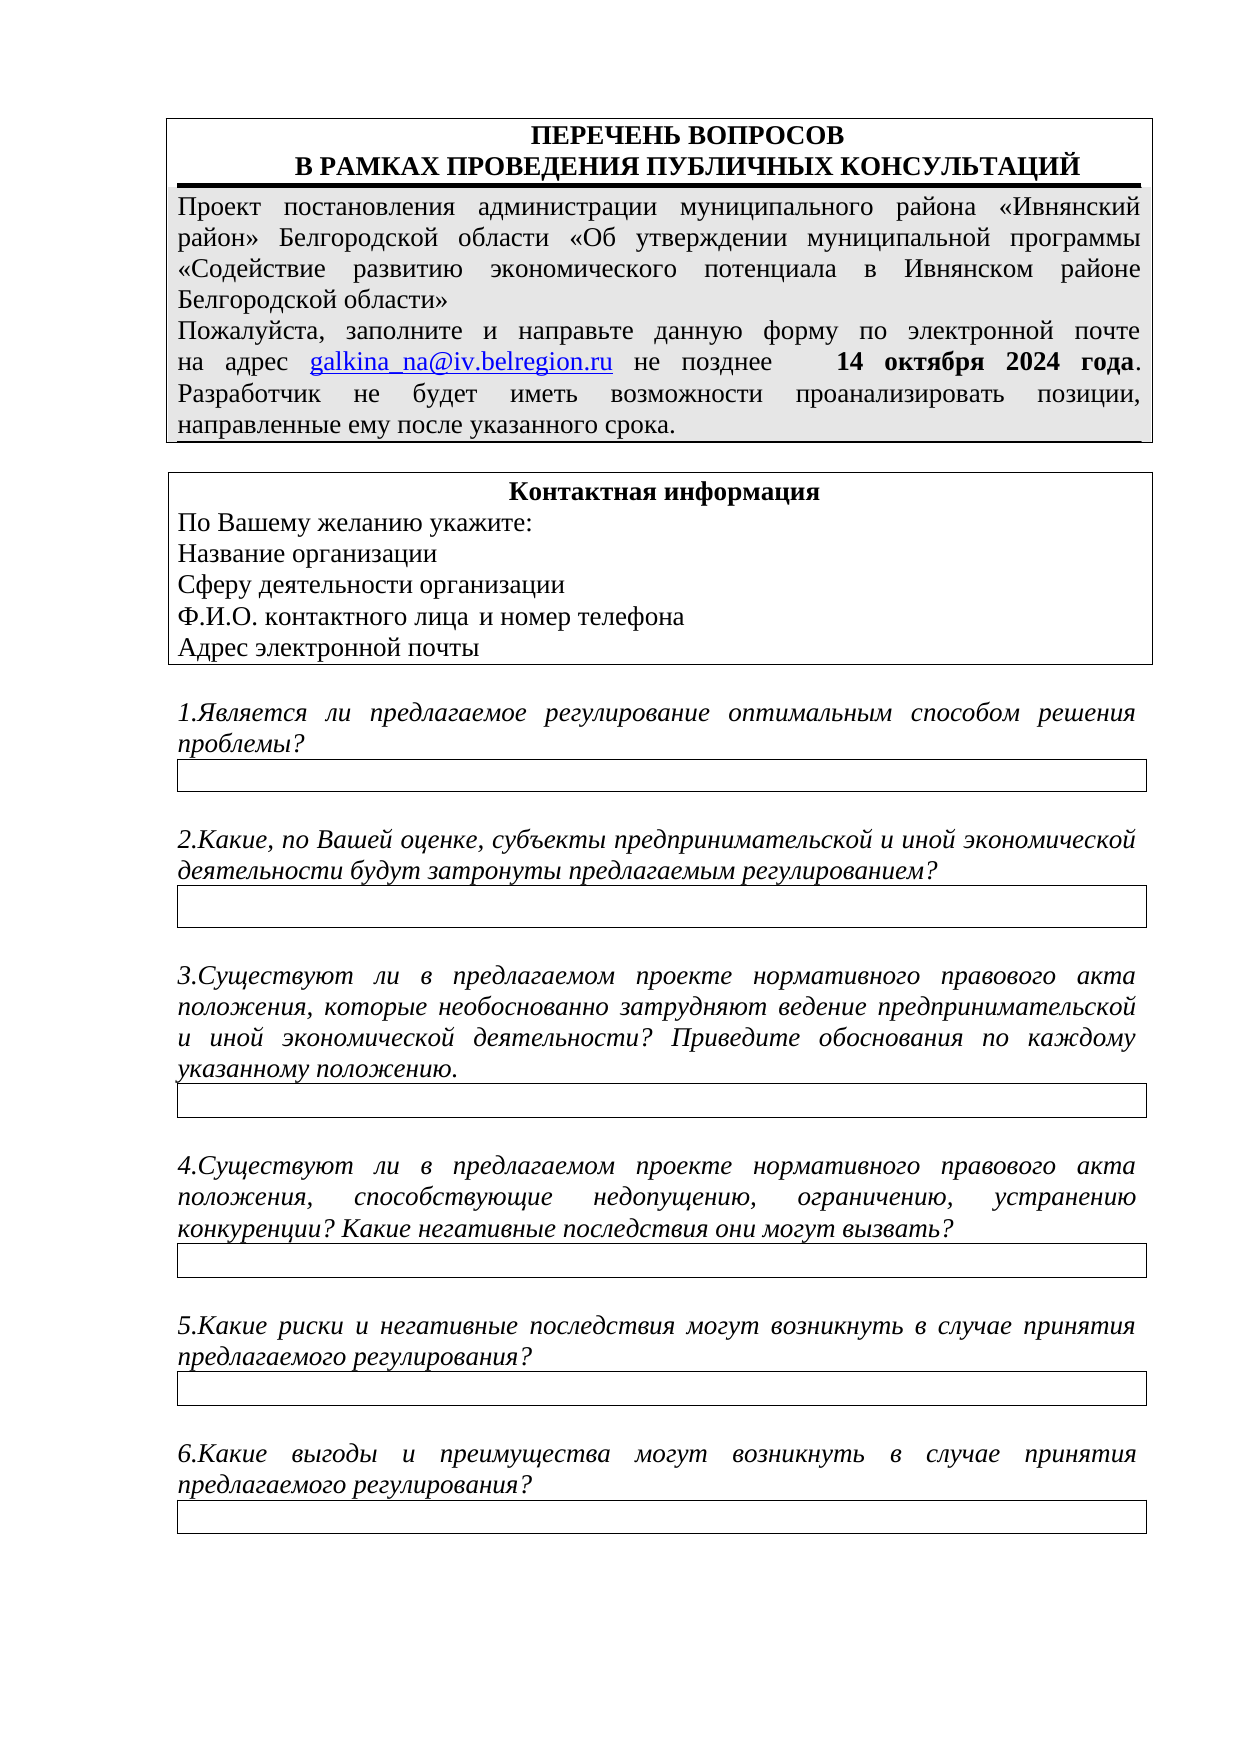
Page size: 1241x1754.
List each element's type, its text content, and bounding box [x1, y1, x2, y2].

table_header [178, 886, 1146, 927]
table_header [178, 1372, 1146, 1405]
text 5.Какие риски и негативные последствия могут возникнуть в случае принятия предлагаемого регулирования? [177, 1309, 1137, 1371]
text Название организации [177, 537, 1152, 568]
text 6.Какие выгоды и преимущества могут возникнуть в случае принятия предлагаемого регулирования? [177, 1437, 1137, 1499]
table_header [178, 1244, 1146, 1277]
text 1.Является ли предлагаемое регулирование оптимальным способом решения проблемы? [177, 696, 1137, 758]
text 2.Какие, по Вашей оценке, субъекты предпринимательской и иной экономической деятельности будут затронуты предлагаемым регулированием? [177, 823, 1137, 885]
text Контактная информация [169, 473, 1152, 506]
text Ф.И.О. контактного лица и номер телефона [177, 599, 1152, 628]
text 4.Существуют ли в предлагаемом проекте нормативного правового акта положения, способствующие недопущению, ограничению, устранению конкуренции? Какие негативные последствия они могут вызвать? [177, 1149, 1137, 1243]
text Сферу деятельности организации [177, 568, 1152, 599]
table_header [178, 1501, 1146, 1533]
table_header ПЕРЕЧЕНЬ ВОПРОСОВ В РАМКАХ ПРОВЕДЕНИЯ ПУБЛИЧНЫХ КОНСУЛЬТАЦИЙ Проект постановления администрации муниципального района «Ивнянский район» Белгородской области «Об утверждении муниципальной программы «Содействие развитию экономического потенциала в Ивнянском районе Белгородской области» Пожалуйста, заполните и направьте данную форму по электронной почте на адрес galkina_na@iv.belregion.ru не позднее 14 октября 2024 года. Разработчик не будет иметь возможности проанализировать позиции, направленные ему после указанного срока. [167, 119, 1152, 442]
text 3.Существуют ли в предлагаемом проекте нормативного правового акта положения, которые необоснованно затрудняют ведение предпринимательской и иной экономической деятельности? Приведите обоснования по каждому указанному положению. [177, 959, 1137, 1083]
text Адрес электронной почты [169, 628, 1152, 664]
text По Вашему желанию укажите: [177, 506, 1152, 537]
table_header [178, 1084, 1146, 1117]
table_header [178, 760, 1146, 791]
